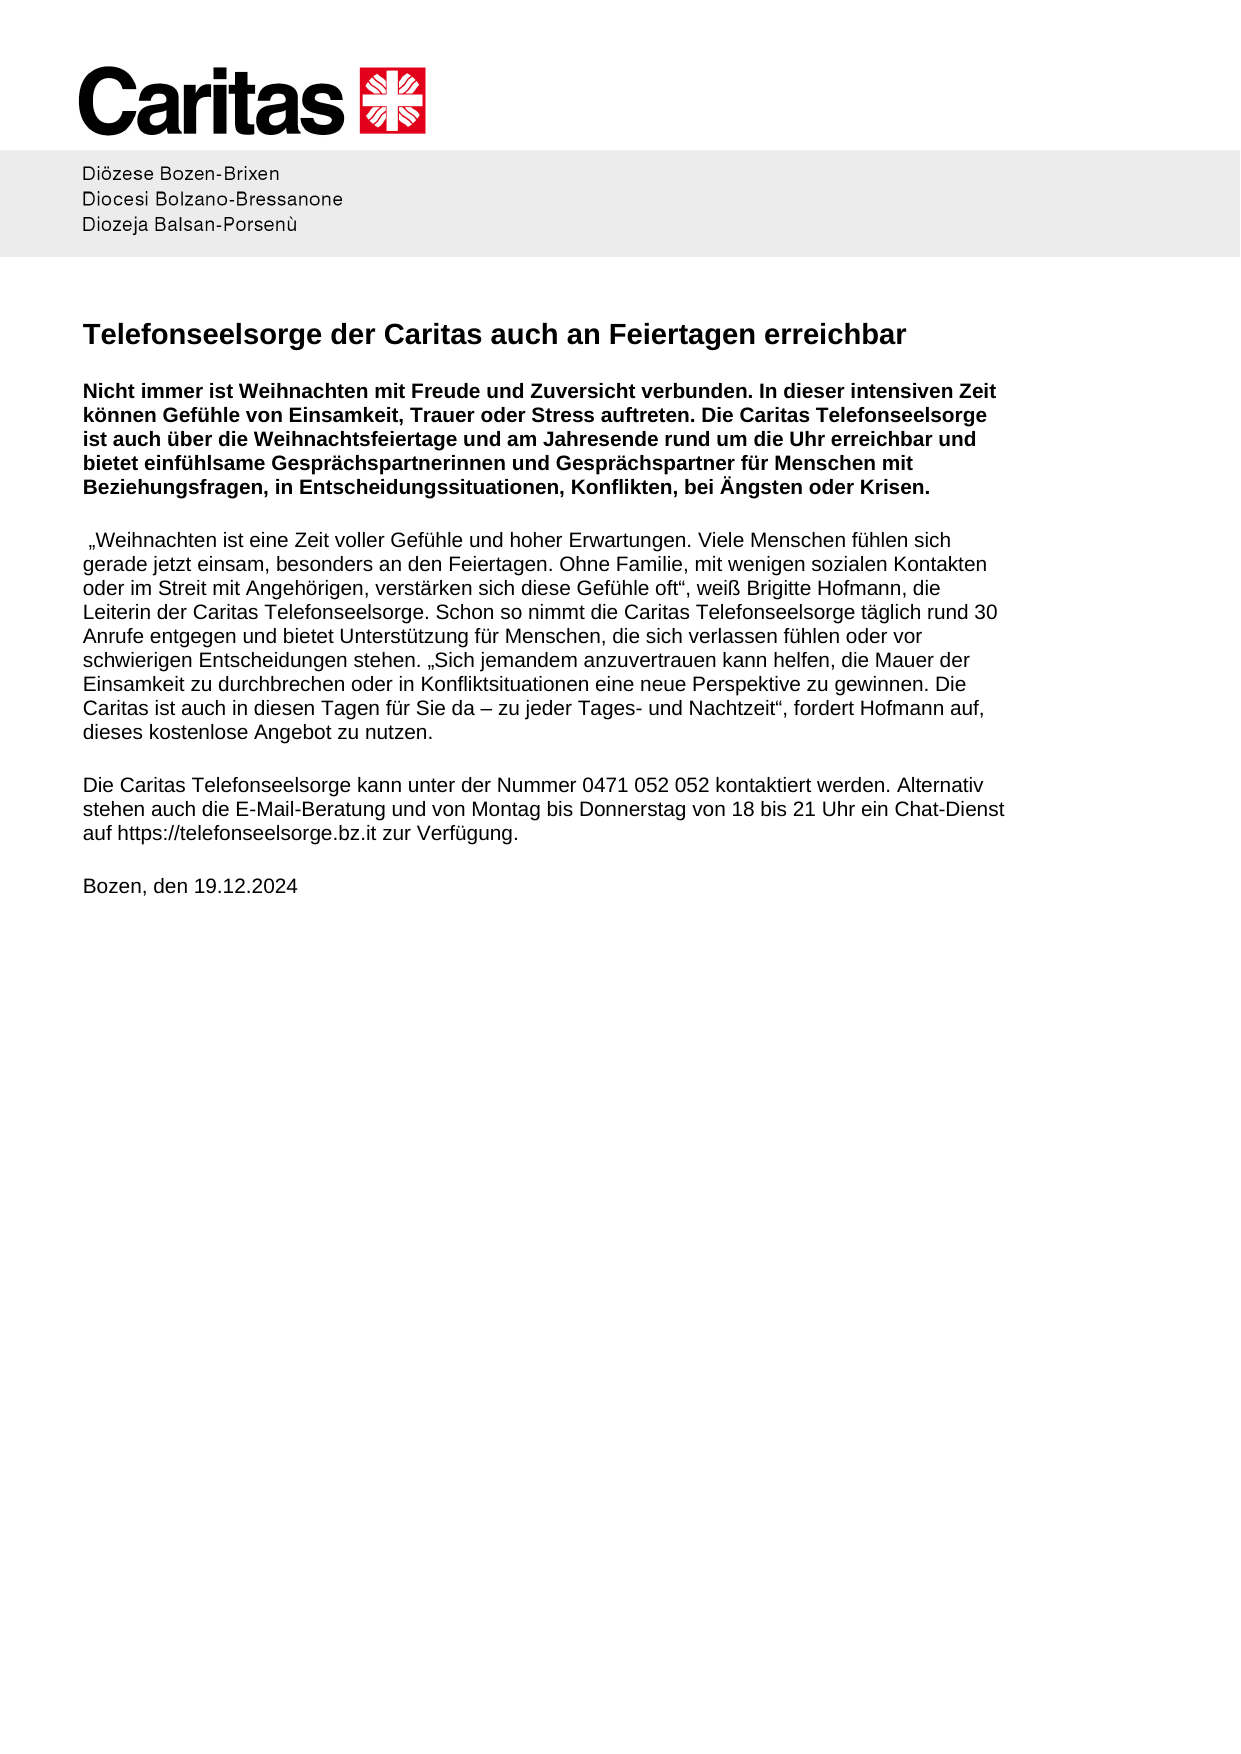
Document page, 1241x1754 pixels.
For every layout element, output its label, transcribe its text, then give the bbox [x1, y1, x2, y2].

text Bozen, den 19.12.2024 [83, 874, 1012, 898]
text Nicht immer ist Weihnachten mit Freude und Zuversicht verbunden. In dieser intensiven Zeit können Gefühle von Einsamkeit, Trauer oder Stress auftreten. Die Caritas Telefonseelsorge ist auch über die Weihnachtsfeiertage und am Jahresende rund um die Uhr erreichbar und bietet einfühlsame Gesprächspartnerinnen und Gesprächspartner für Menschen mit Beziehungsfragen, in Entscheidungssituationen, Konflikten, bei Ängsten oder Krisen. [83, 379, 1012, 499]
picture [0, 0, 1241, 257]
text Telefonseelsorge der Caritas auch an Feiertagen erreichbar [83, 317, 1012, 350]
text „Weihnachten ist eine Zeit voller Gefühle und hoher Erwartungen. Viele Menschen fühlen sich gerade jetzt einsam, besonders an den Feiertagen. Ohne Familie, mit wenigen sozialen Kontakten oder im Streit mit Angehörigen, verstärken sich diese Gefühle oft“, weiß Brigitte Hofmann, die Leiterin der Caritas Telefonseelsorge. Schon so nimmt die Caritas Telefonseelsorge täglich rund 30 Anrufe entgegen und bietet Unterstützung für Menschen, die sich verlassen fühlen oder vor schwierigen Entscheidungen stehen. „Sich jemandem anzuvertrauen kann helfen, die Mauer der Einsamkeit zu durchbrechen oder in Konfliktsituationen eine neue Perspektive zu gewinnen. Die Caritas ist auch in diesen Tagen für Sie da – zu jeder Tages- und Nachtzeit“, fordert Hofmann auf, dieses kostenlose Angebot zu nutzen. [83, 528, 1012, 744]
text Die Caritas Telefonseelsorge kann unter der Nummer 0471 052 052 kontaktiert werden. Alternativ stehen auch die E-Mail-Beratung und von Montag bis Donnerstag von 18 bis 21 Uhr ein Chat-Dienst auf https://telefonseelsorge.bz.it zur Verfügung. [83, 773, 1012, 845]
